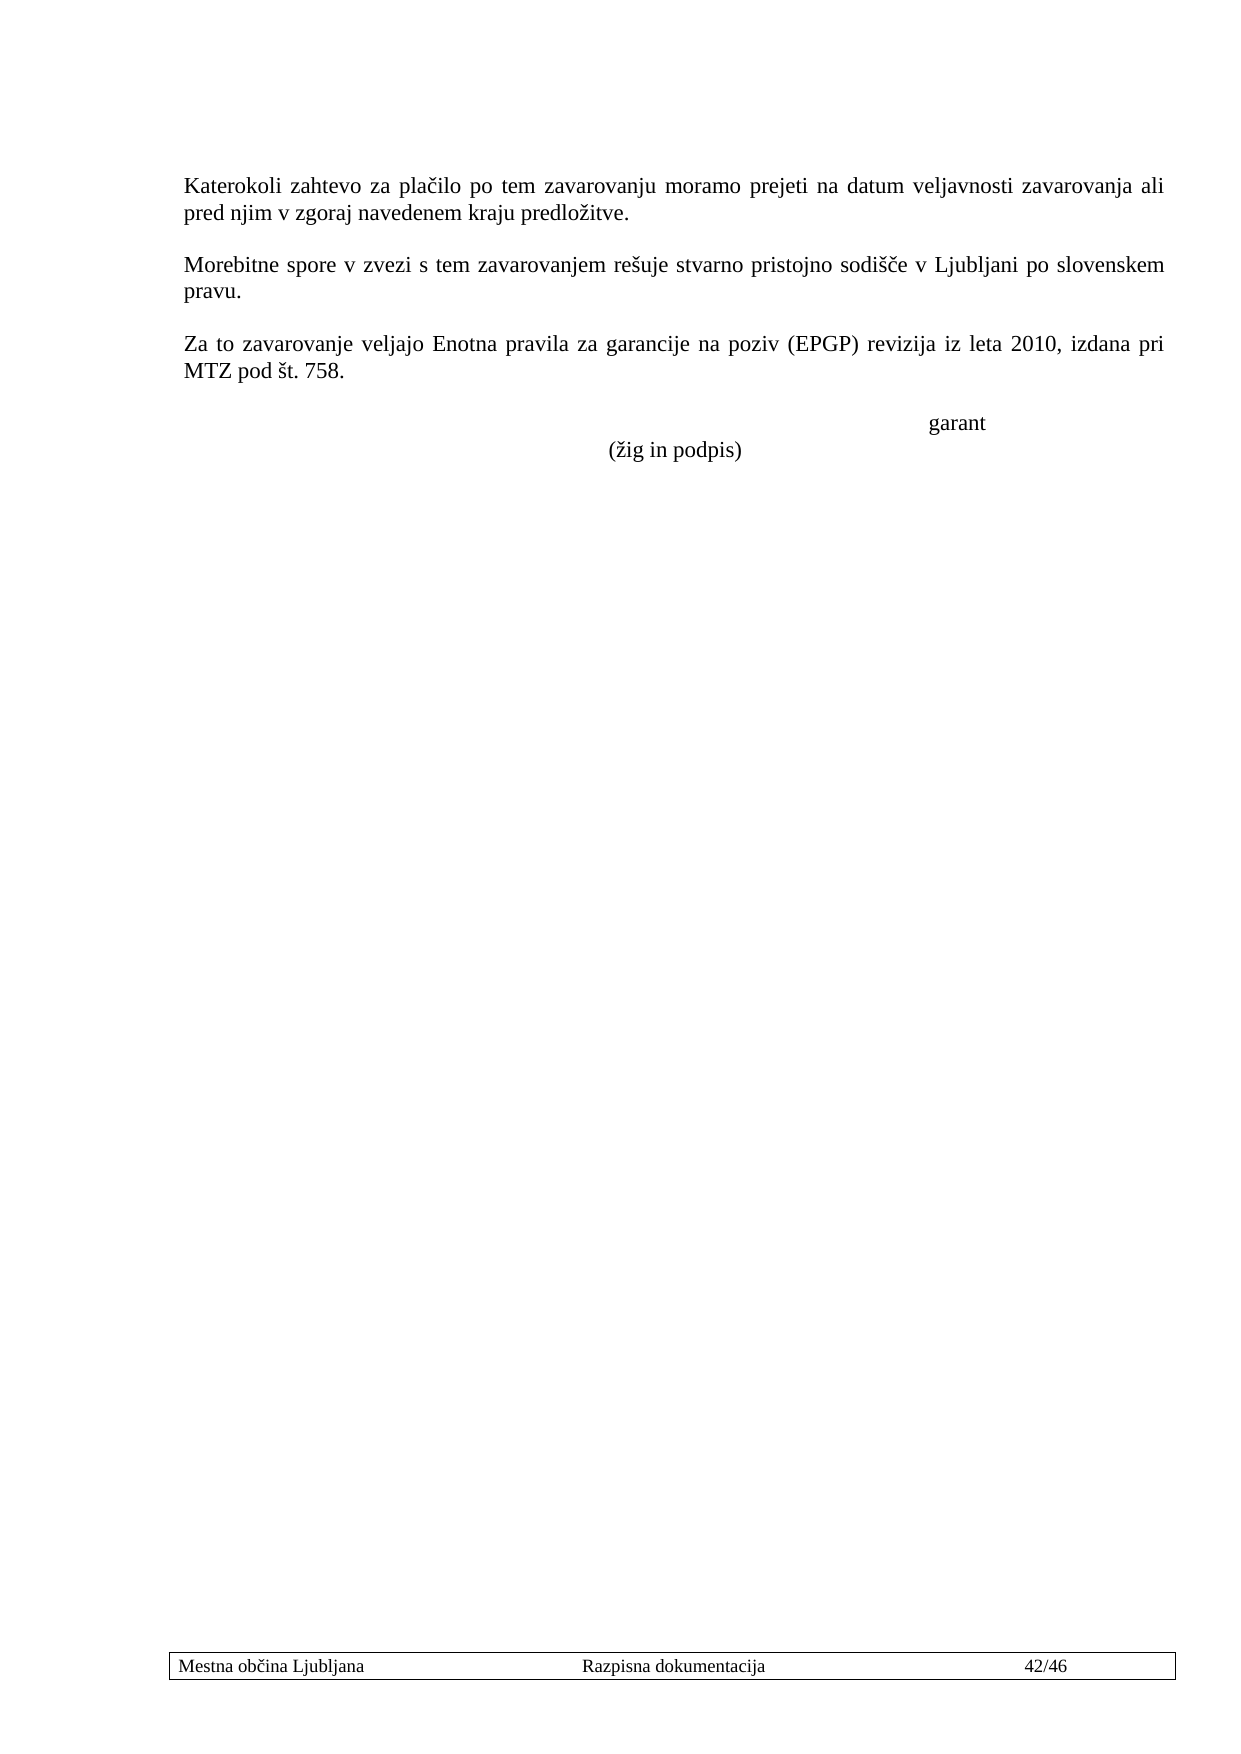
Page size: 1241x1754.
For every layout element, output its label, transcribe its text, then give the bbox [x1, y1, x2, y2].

text Morebitne spore v zvezi s tem zavarovanjem rešuje stvarno pristojno sodišče v Ljubljani po slovenskem pravu. [184, 251, 1167, 304]
text Za to zavarovanje veljajo Enotna pravila za garancije na poziv (EPGP) revizija iz leta 2010, izdana pri MTZ pod št. 758. [184, 330, 1167, 383]
text Katerokoli zahtevo za plačilo po tem zavarovanju moramo prejeti na datum veljavnosti zavarovanja ali pred njim v zgoraj navedenem kraju predložitve. [184, 172, 1167, 225]
text garant (žig in podpis) [184, 409, 1167, 462]
